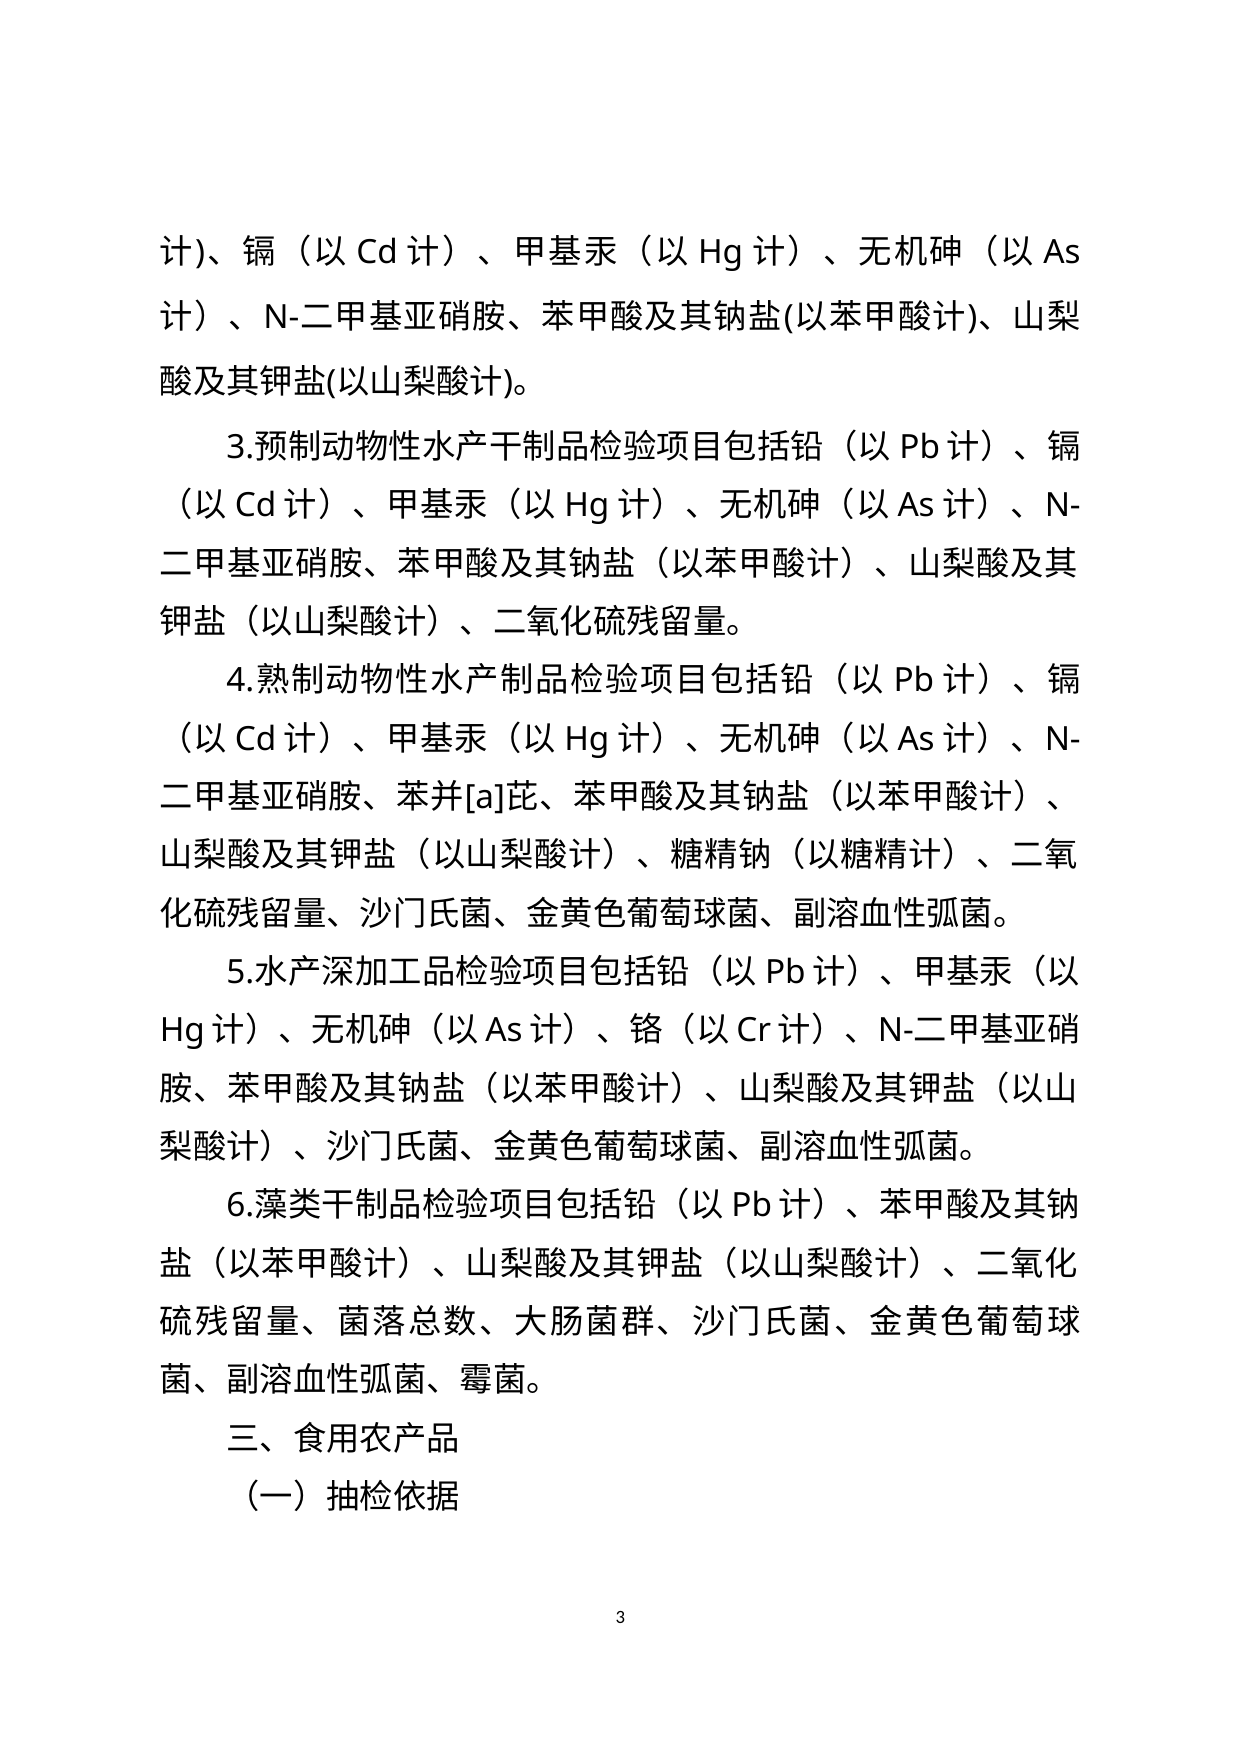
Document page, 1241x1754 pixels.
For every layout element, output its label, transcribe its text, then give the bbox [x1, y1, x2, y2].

text 3.预制动物性水产干制品检验项目包括铅（以Pb计）、镉（以Cd计）、甲基汞（以Hg计）、无机砷（以As计）、N-二甲基亚硝胺、苯甲酸及其钠盐（以苯甲酸计）、山梨酸及其钾盐（以山梨酸计）、二氧化硫残留量。 [159, 412, 1081, 645]
list （一）抽检依据 [159, 1462, 1081, 1520]
text 4.熟制动物性水产制品检验项目包括铅（以Pb计）、镉（以Cd计）、甲基汞（以Hg计）、无机砷（以As计）、N-二甲基亚硝胺、苯并[a]芘、苯甲酸及其钠盐（以苯甲酸计）、山梨酸及其钾盐（以山梨酸计）、糖精钠（以糖精计）、二氧化硫残留量、沙门氏菌、金黄色葡萄球菌、副溶血性弧菌。 [159, 645, 1081, 937]
list 6.藻类干制品检验项目包括铅（以Pb计）、苯甲酸及其钠盐（以苯甲酸计）、山梨酸及其钾盐（以山梨酸计）、二氧化硫残留量、菌落总数、大肠菌群、沙门氏菌、金黄色葡萄球菌、副溶血性弧菌、霉菌。 [159, 1170, 1081, 1403]
list 食用农产品 [159, 1403, 1081, 1462]
text 5.水产深加工品检验项目包括铅（以Pb计）、甲基汞（以Hg计）、无机砷（以As计）、铬（以Cr计）、N-二甲基亚硝胺、苯甲酸及其钠盐（以苯甲酸计）、山梨酸及其钾盐（以山梨酸计）、沙门氏菌、金黄色葡萄球菌、副溶血性弧菌。 [159, 937, 1081, 1170]
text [159, 217, 1081, 412]
